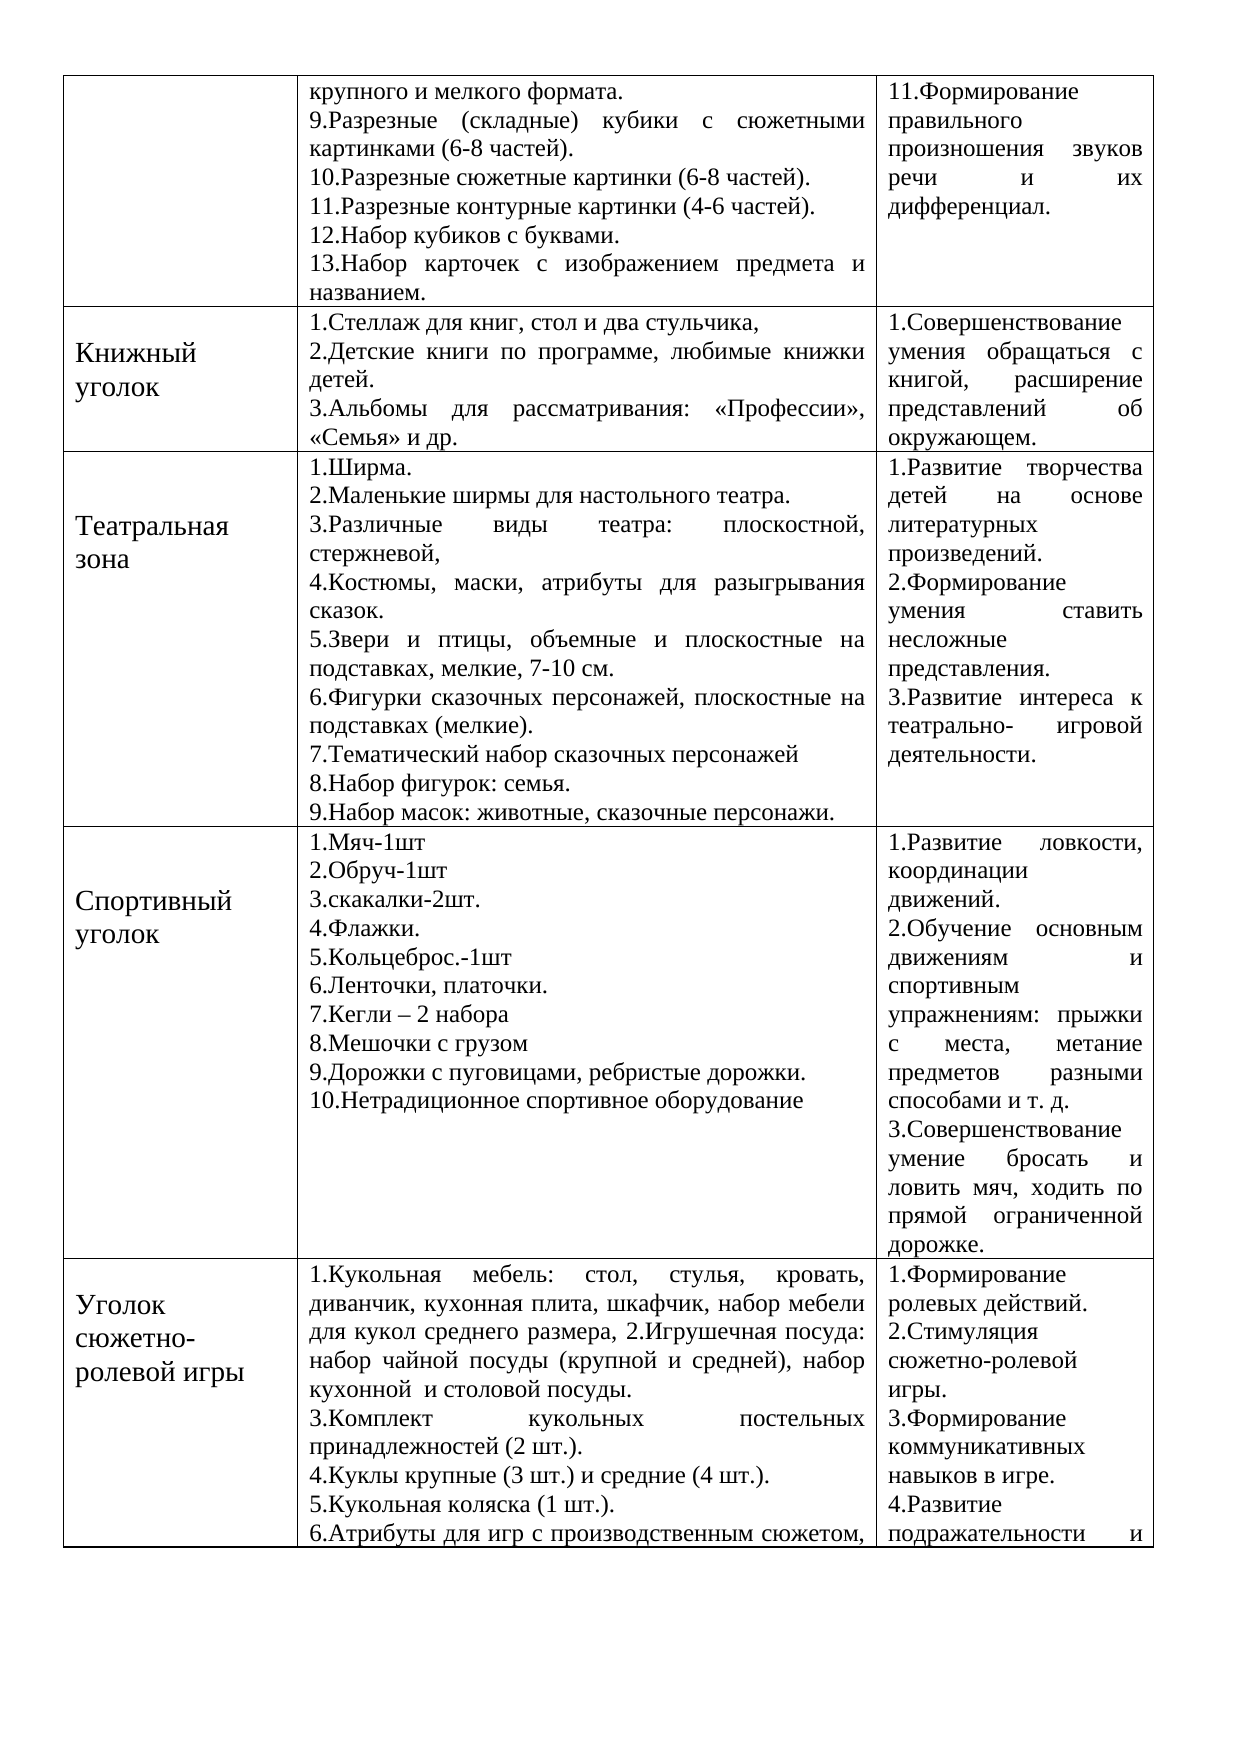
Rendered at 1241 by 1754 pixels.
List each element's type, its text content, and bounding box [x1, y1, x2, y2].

table_cell 1.Мяч-1шт 2.Обруч-1шт 3.скакалки-2шт. 4.Флажки. 5.Кольцеброс.-1шт 6.Ленточки, платочки. 7.Кегли – 2 набора 8.Мешочки с грузом 9.Дорожки с пуговицами, ребристые дорожки. 10.Нетрадиционное спортивное оборудование [298, 827, 876, 1258]
table_cell Театральная зона [64, 452, 297, 826]
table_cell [298, 1259, 876, 1546]
table_cell Спортивный уголок [64, 827, 297, 1258]
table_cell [877, 1259, 1153, 1546]
table_cell 1.Развитие творчества детей на основе литературных произведений. 2.Формирование умения ставить несложные представления. 3.Развитие интереса к театрально- игровой деятельности. [877, 452, 1153, 826]
table_cell Книжный уголок [64, 307, 297, 451]
table_cell 1.Ширма. 2.Маленькие ширмы для настольного театра. 3.Различные виды театра: плоскостной, стержневой, 4.Костюмы, маски, атрибуты для разыгрывания сказок. 5.Звери и птицы, объемные и плоскостные на подставках, мелкие, 7-10 см. 6.Фигурки сказочных персонажей, плоскостные на подставках (мелкие). 7.Тематический набор сказочных персонажей 8.Набор фигурок: семья. 9.Набор масок: животные, сказочные персонажи. [298, 452, 876, 826]
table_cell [298, 76, 876, 306]
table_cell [877, 76, 1153, 306]
table_cell 1.Развитие ловкости, координации движений. 2.Обучение основным движениям и спортивным упражнениям: прыжки с места, метание предметов разными способами и т. д. 3.Совершенствование умение бросать и ловить мяч, ходить по прямой ограниченной дорожке. [877, 827, 1153, 1258]
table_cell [64, 1259, 297, 1546]
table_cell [64, 76, 297, 306]
table_cell 1.Совершенствование умения обращаться с книгой, расширение представлений об окружающем. [877, 307, 1153, 451]
table_cell 1.Стеллаж для книг, стол и два стульчика, 2.Детские книги по программе, любимые книжки детей. 3.Альбомы для рассматривания: «Профессии», «Семья» и др. [298, 307, 876, 451]
